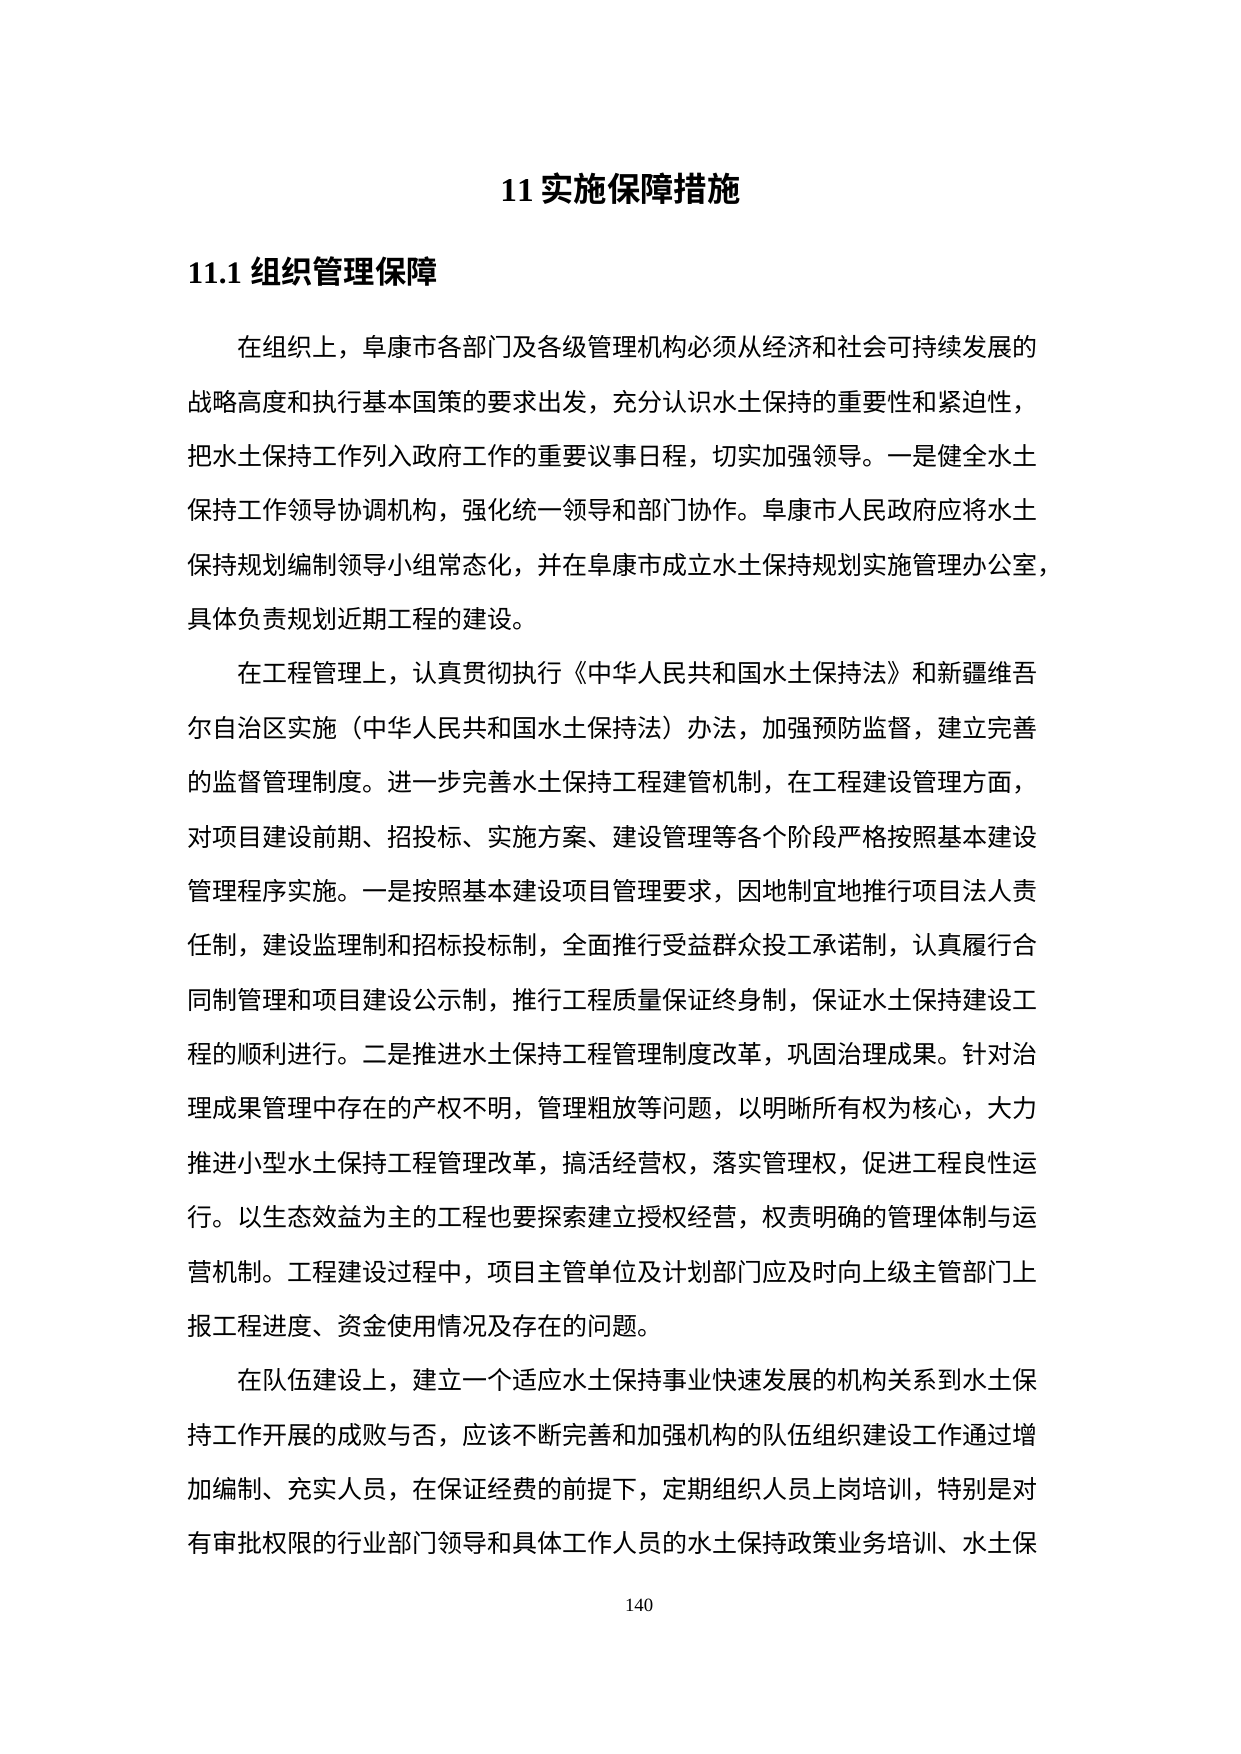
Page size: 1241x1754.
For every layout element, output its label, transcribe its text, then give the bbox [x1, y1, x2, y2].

subtitle 11实施保障措施 [187, 162, 1053, 211]
title 11.1 组织管理保障 [187, 247, 1053, 292]
text 在工程管理上，认真贯彻执行《中华人民共和国水土保持法》和新疆维吾尔自治区实施（中华人民共和国水土保持法）办法，加强预防监督，建立完善的监督管理制度。进一步完善水土保持工程建管机制，在工程建设管理方面，对项目建设前期、招投标、实施方案、建设管理等各个阶段严格按照基本建设管理程序实施。一是按照基本建设项目管理要求，因地制宜地推行项目法人责任制，建设监理制和招标投标制，全面推行受益群众投工承诺制，认真履行合同制管理和项目建设公示制，推行工程质量保证终身制，保证水土保持建设工程的顺利进行。二是推进水土保持工程管理制度改革，巩固治理成果。针对治理成果管理中存在的产权不明，管理粗放等问题，以明晰所有权为核心，大力推进小型水土保持工程管理改革，搞活经营权，落实管理权，促进工程良性运行。以生态效益为主的工程也要探索建立授权经营，权责明确的管理体制与运营机制。工程建设过程中，项目主管单位及计划部门应及时向上级主管部门上报工程进度、资金使用情况及存在的问题。 [187, 654, 1053, 1343]
text 在组织上，阜康市各部门及各级管理机构必须从经济和社会可持续发展的战略高度和执行基本国策的要求出发，充分认识水土保持的重要性和紧迫性，把水土保持工作列入政府工作的重要议事日程，切实加强领导。一是健全水土保持工作领导协调机构，强化统一领导和部门协作。阜康市人民政府应将水土保持规划编制领导小组常态化，并在阜康市成立水土保持规划实施管理办公室，具体负责规划近期工程的建设。 [187, 328, 1053, 636]
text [187, 1361, 1053, 1560]
